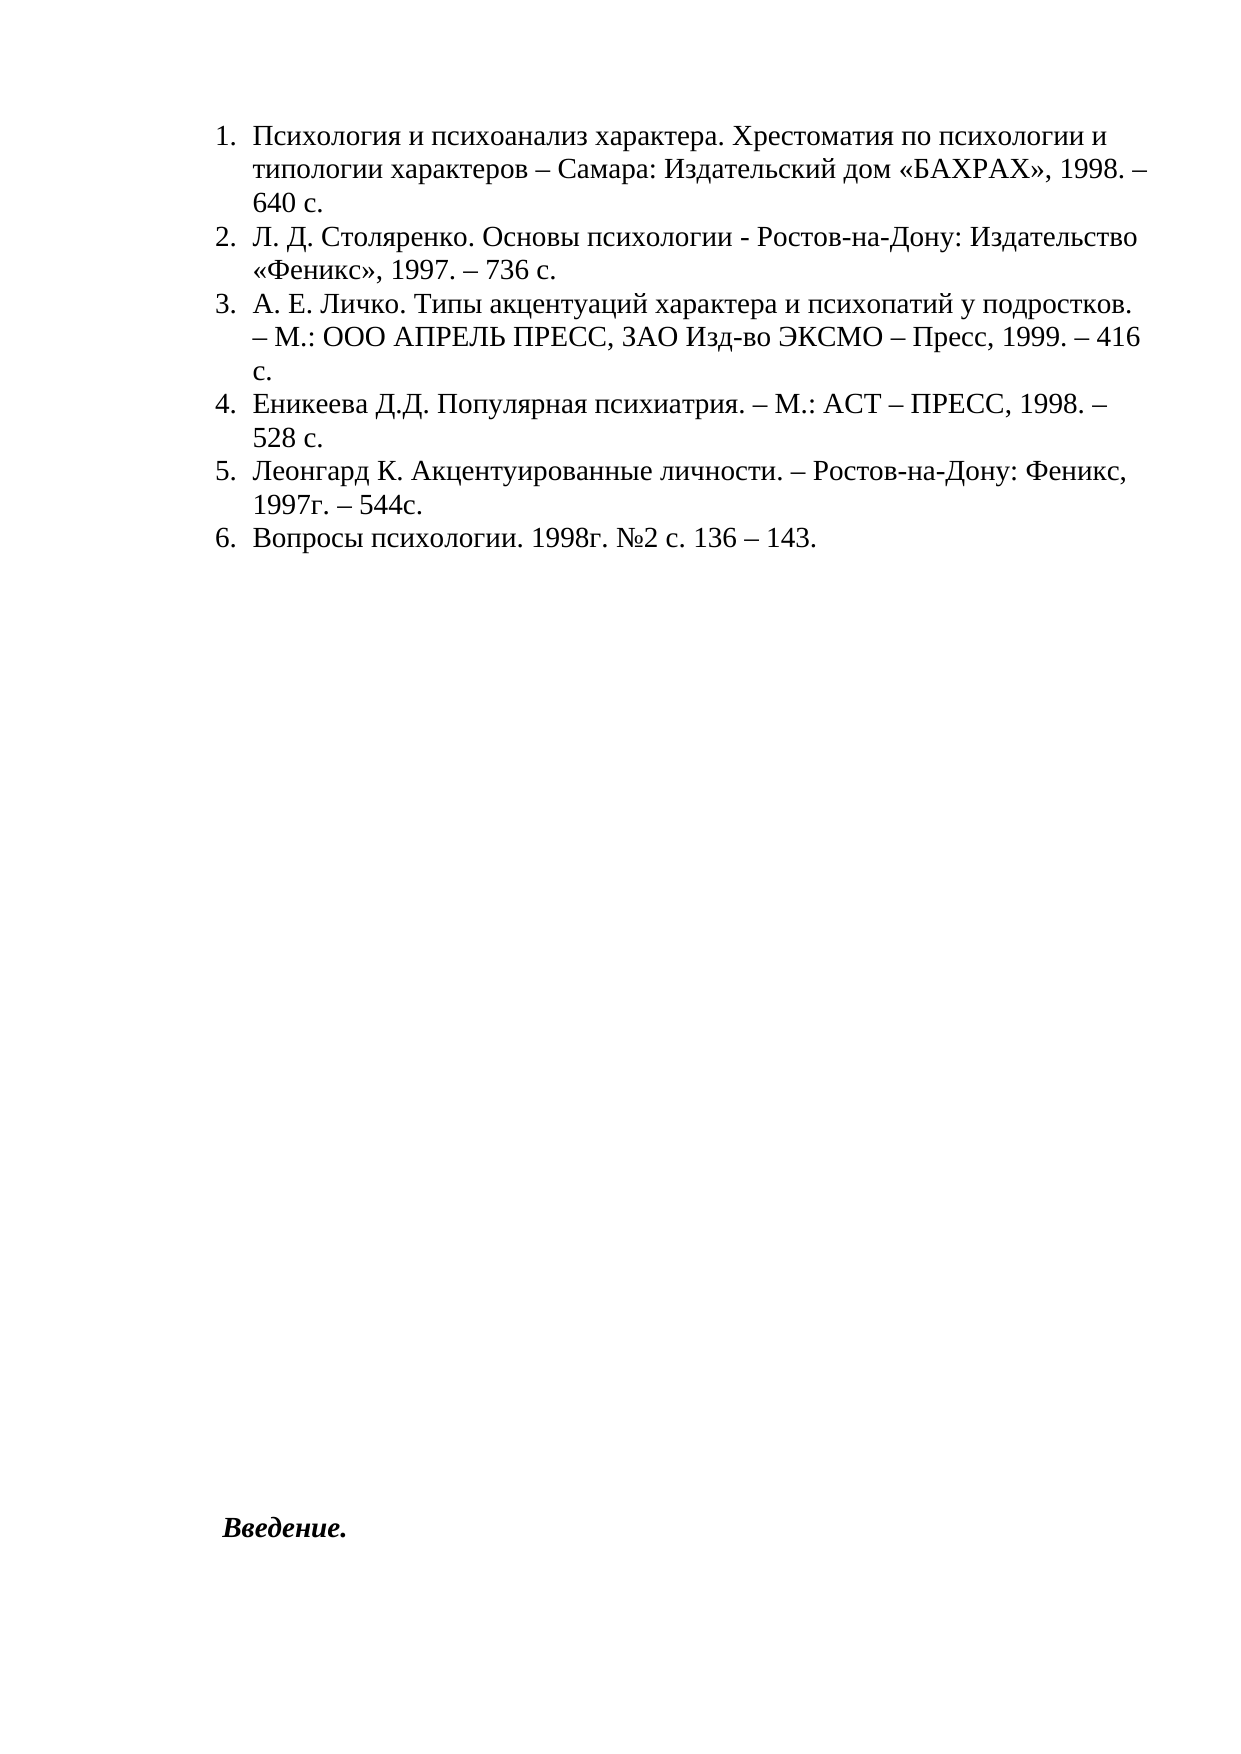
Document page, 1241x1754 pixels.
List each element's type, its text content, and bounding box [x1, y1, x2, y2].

list Л. Д. Столяренко. Основы психологии - Ростов-на-Дону: Издательство «Феникс», 1997. – 736 с. [215, 219, 1152, 286]
list Психология и психоанализ характера. Хрестоматия по психологии и типологии характеров – Самара: Издательский дом «БАХРАХ», 1998. – 640 с. [215, 118, 1152, 219]
text Введение. [215, 1510, 1152, 1544]
list Вопросы психологии. 1998г. №2 с. 136 – 143. [215, 521, 1152, 554]
list А. Е. Личко. Типы акцентуаций характера и психопатий у подростков. – М.: ООО АПРЕЛЬ ПРЕСС, ЗАО Изд-во ЭКСМО – Пресс, 1999. – 416 с. [215, 286, 1152, 386]
list Леонгард К. Акцентуированные личности. – Ростов-на-Дону: Феникс, 1997г. – 544с. [215, 453, 1152, 521]
list Еникеева Д.Д. Популярная психиатрия. – М.: АСТ – ПРЕСС, 1998. – 528 с. [215, 386, 1152, 453]
